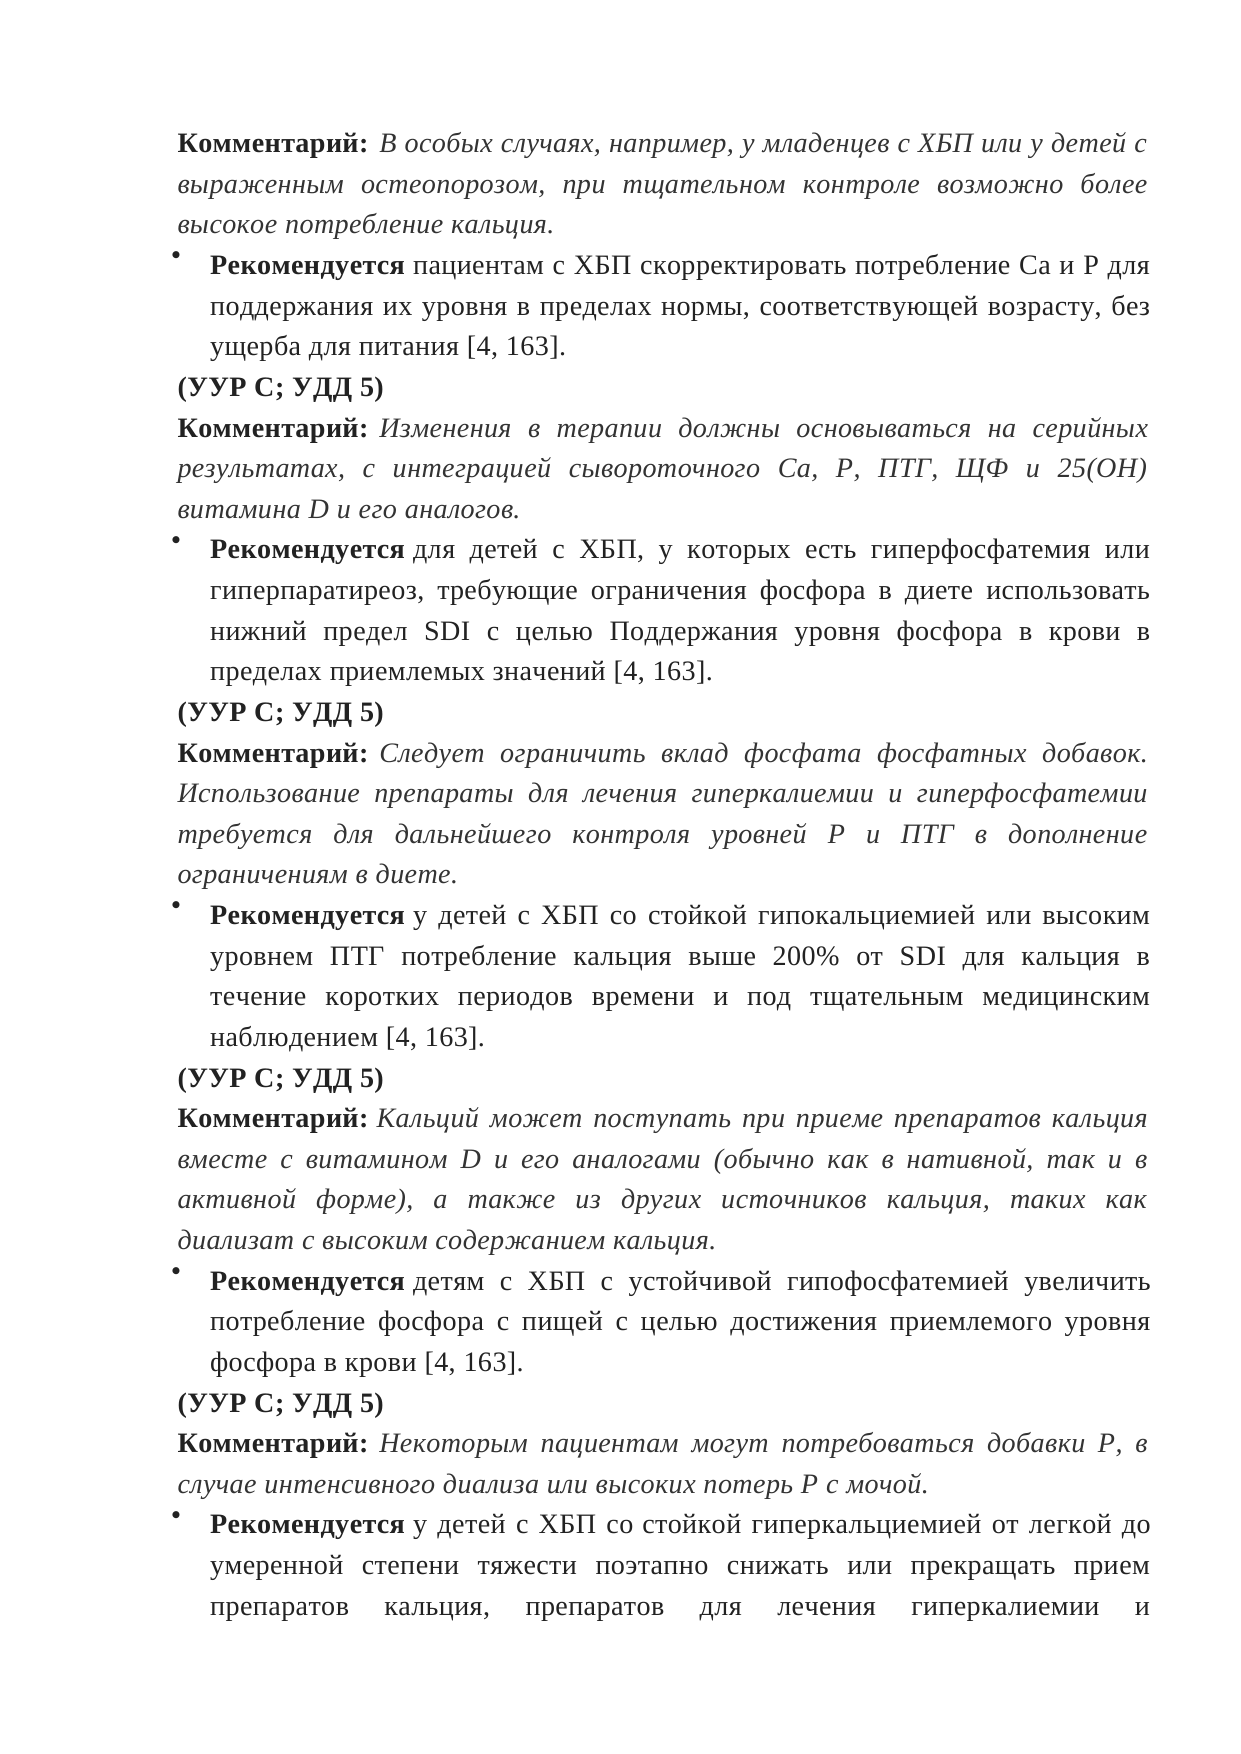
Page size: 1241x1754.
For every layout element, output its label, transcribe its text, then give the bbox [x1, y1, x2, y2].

text Комментарий: В особых случаях, например, у младенцев с ХБП или у детей с выраженным остеопорозом, при тщательном контроле возможно более высокое потребление кальция. [177, 118, 1152, 240]
text Комментарий: Изменения в терапии должны основываться на серийных результатах, с интеграцией сывороточного Ca, P, ПТГ, ЩФ и 25(ОН) витамина D и его аналогов. [177, 402, 1152, 524]
text Комментарий: Кальций может поступать при приеме препаратов кальция вместе с витамином D и его аналогами (обычно как в нативной, так и в активной форме), а также из других источников кальция, таких как диализат с высоким содержанием кальция. [177, 1093, 1152, 1256]
text Комментарий: Следует ограничить вклад фосфата фосфатных добавок. Использование препараты для лечения гиперкалиемии и гиперфосфатемии требуется для дальнейшего контроля уровней P и ПТГ в дополнение ограничениям в диете. [177, 727, 1152, 890]
text Комментарий: Некоторым пациентам могут потребоваться добавки P, в случае интенсивного диализа или высоких потерь P с мочой. [177, 1418, 1152, 1499]
list Рекомендуется у детей с ХБП со стойкой гипокальциемией или высоким уровнем ПТГ потребление кальция выше 200% от SDI для кальция в течение коротких периодов времени и под тщательным медицинским наблюдением [4, 163]. [172, 890, 1152, 1052]
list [172, 1499, 1152, 1621]
text (УУР С; УДД 5) [177, 362, 1152, 402]
list Рекомендуется пациентам с ХБП скорректировать потребление Ca и P для поддержания их уровня в пределах нормы, соответствующей возрасту, без ущерба для питания [4, 163]. [172, 240, 1152, 362]
text (УУР С; УДД 5) [177, 687, 1152, 727]
list Рекомендуется для детей с ХБП, у которых есть гиперфосфатемия или гиперпаратиреоз, требующие ограничения фосфора в диете использовать нижний предел SDI с целью Поддержания уровня фосфора в крови в пределах приемлемых значений [4, 163]. [172, 524, 1152, 687]
list Рекомендуется детям с ХБП с устойчивой гипофосфатемией увеличить потребление фосфора с пищей с целью достижения приемлемого уровня фосфора в крови [4, 163]. [172, 1256, 1152, 1377]
text (УУР С; УДД 5) [177, 1377, 1152, 1418]
text (УУР С; УДД 5) [177, 1052, 1152, 1093]
